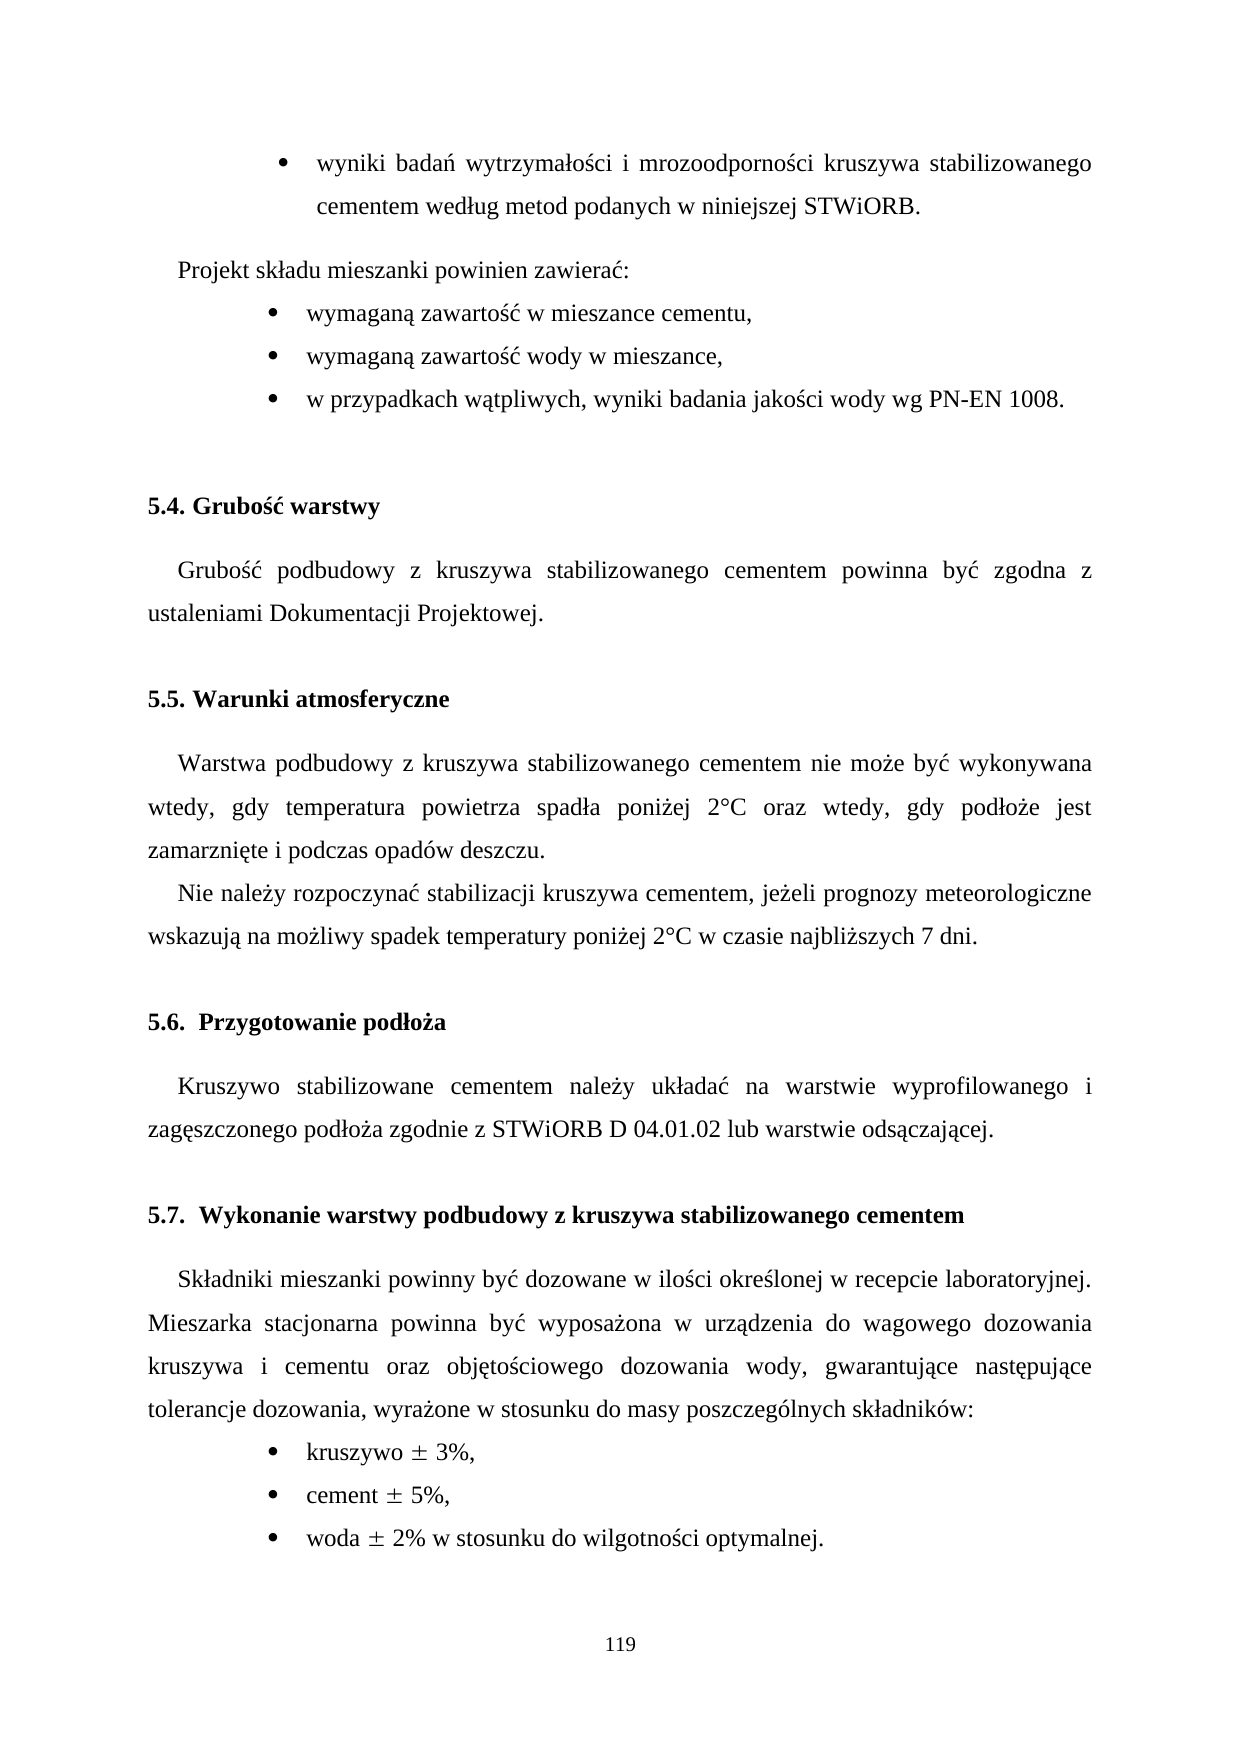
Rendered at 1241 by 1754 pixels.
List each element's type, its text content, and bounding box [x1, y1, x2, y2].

list Grubość warstwy [148, 491, 1093, 520]
text Projekt składu mieszanki powinien zawierać: [148, 255, 1093, 283]
text Składniki mieszanki powinny być dozowane w ilości określonej w recepcie laboratoryjnej. Mieszarka stacjonarna powinna być wyposażona w urządzenia do wagowego dozowania kruszywa i cementu oraz objętościowego dozowania wody, gwarantujące następujące tolerancje dozowania, wyrażone w stosunku do masy poszczególnych składników: [148, 1264, 1093, 1423]
text Grubość podbudowy z kruszywa stabilizowanego cementem powinna być zgodna z ustaleniami Dokumentacji Projektowej. [148, 555, 1093, 627]
list wymaganą zawartość wody w mieszance, [268, 341, 1093, 370]
text Kruszywo stabilizowane cementem należy układać na warstwie wyprofilowanego i zagęszczonego podłoża zgodnie z STWiORB D 04.01.02 lub warstwie odsączającej. [148, 1071, 1093, 1143]
list Warunki atmosferyczne [148, 684, 1093, 713]
list kruszywo 3%, [268, 1437, 1093, 1466]
list wymaganą zawartość w mieszance cementu, [268, 298, 1093, 327]
text Warstwa podbudowy z kruszywa stabilizowanego cementem nie może być wykonywana wtedy, gdy temperatura powietrza spadła poniżej 2°C oraz wtedy, gdy podłoże jest zamarznięte i podczas opadów deszczu. [148, 748, 1093, 863]
list Przygotowanie podłoża [148, 1007, 1093, 1036]
text Nie należy rozpoczynać stabilizacji kruszywa cementem, jeżeli prognozy meteorologiczne wskazują na możliwy spadek temperatury poniżej 2°C w czasie najbliższych 7 dni. [148, 878, 1093, 950]
list Wykonanie warstwy podbudowy z kruszywa stabilizowanego cementem [148, 1201, 1093, 1229]
list woda 2% w stosunku do wilgotności optymalnej. [268, 1523, 1093, 1552]
list w przypadkach wątpliwych, wyniki badania jakości wody wg PN-EN 1008. [268, 384, 1093, 413]
list cement 5%, [268, 1480, 1093, 1509]
list wyniki badań wytrzymałości i mrozoodporności kruszywa stabilizowanego cementem według metod podanych w niniejszej STWiORB. [279, 148, 1093, 219]
